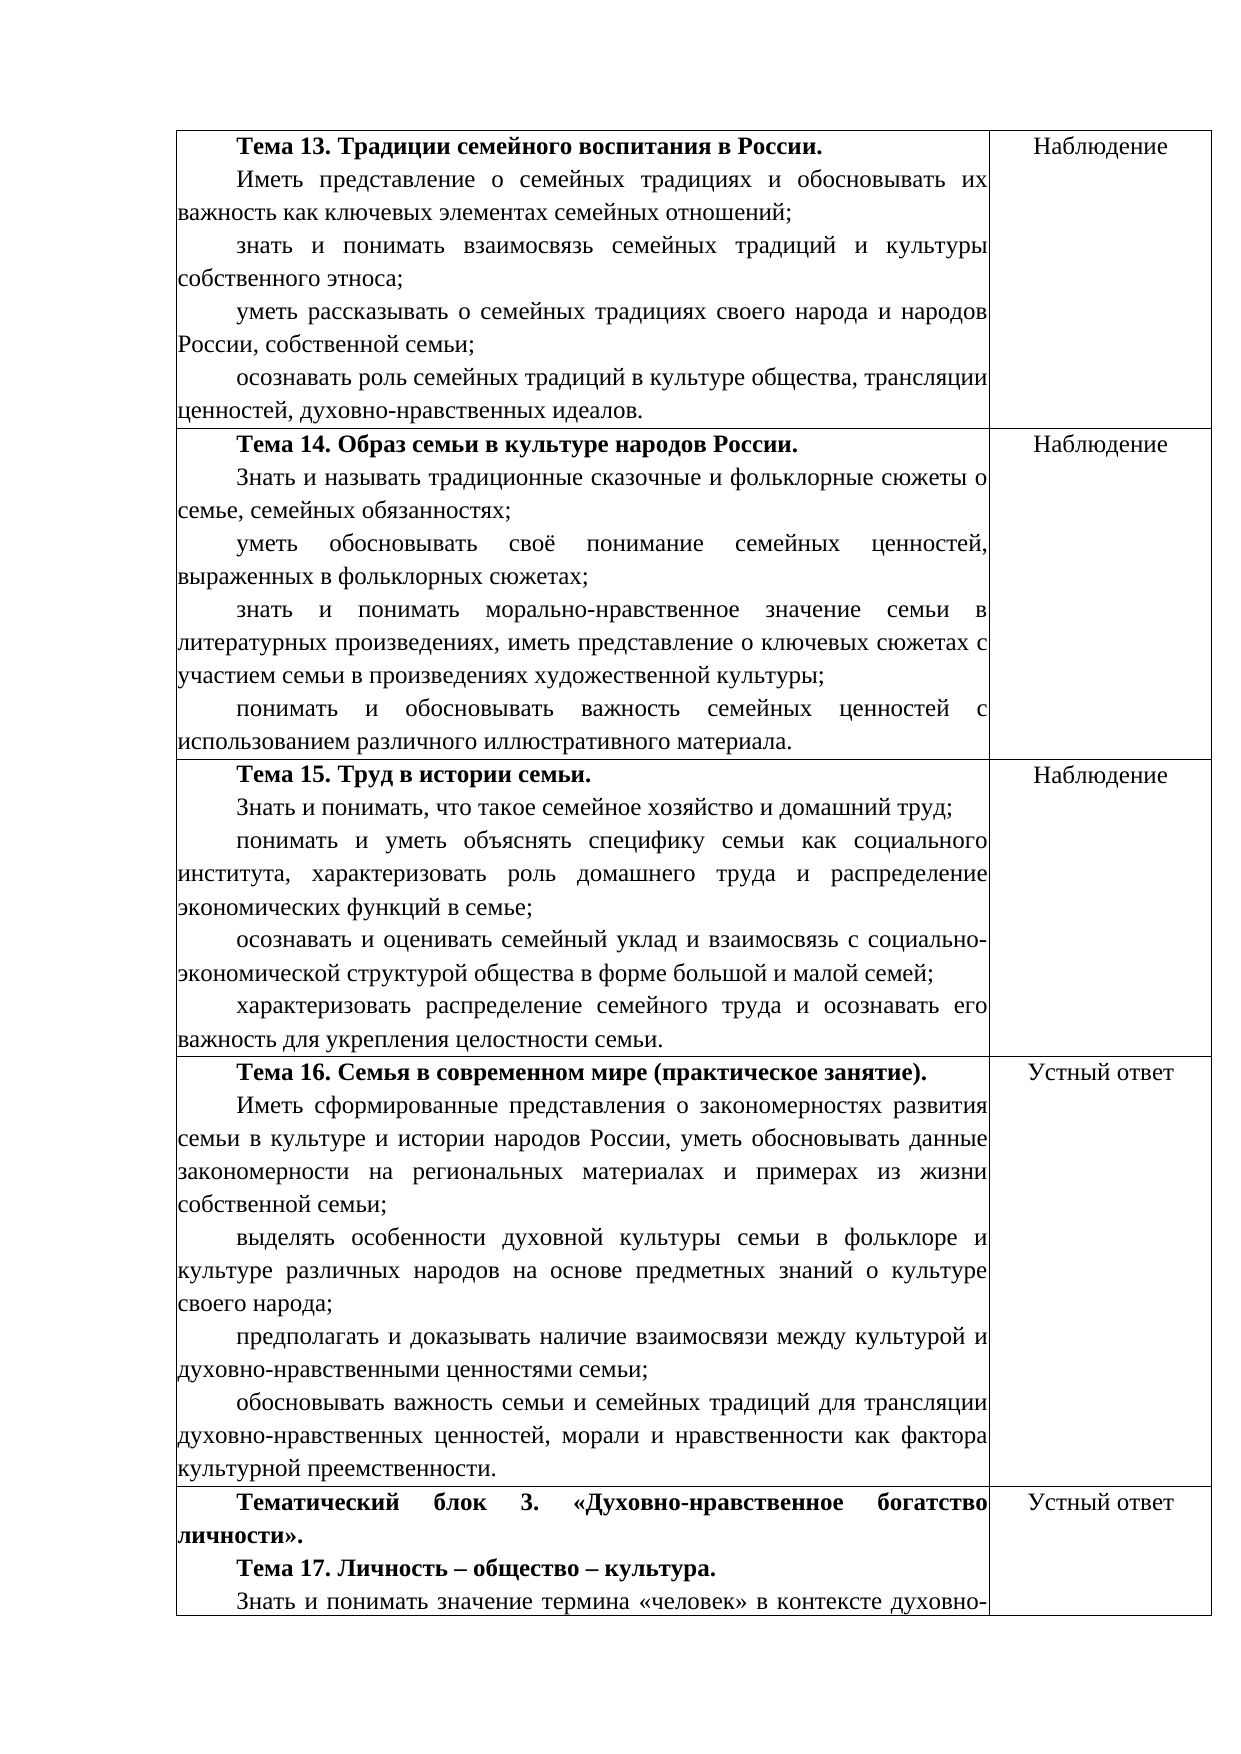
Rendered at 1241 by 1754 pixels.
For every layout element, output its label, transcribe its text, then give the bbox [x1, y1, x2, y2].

table_cell Тема 14. Образ семьи в культуре народов России. Знать и называть традиционные сказочные и фольклорные сюжеты о семье, семейных обязанностях; уметь обосновывать своё понимание семейных ценностей, выраженных в фольклорных сюжетах; знать и понимать морально-нравственное значение семьи в литературных произведениях, иметь представление о ключевых сюжетах с участием семьи в произведениях художественной культуры; понимать и обосновывать важность семейных ценностей с использованием различного иллюстративного материала. [177, 429, 989, 758]
table_cell Устный ответ [990, 1487, 1211, 1615]
table_cell Тема 16. Семья в современном мире (практическое занятие). Иметь сформированные представления о закономерностях развития семьи в культуре и истории народов России, уметь обосновывать данные закономерности на региональных материалах и примерах из жизни собственной семьи; выделять особенности духовной культуры семьи в фольклоре и культуре различных народов на основе предметных знаний о культуре своего народа; предполагать и доказывать наличие взаимосвязи между культурой и духовно-нравственными ценностями семьи; обосновывать важность семьи и семейных традиций для трансляции духовно-нравственных ценностей, морали и нравственности как фактора культурной преемственности. [177, 1057, 989, 1486]
table_cell Наблюдение [990, 760, 1211, 1056]
table_cell Наблюдение [990, 429, 1211, 758]
table_cell Тема 15. Труд в истории семьи. Знать и понимать, что такое семейное хозяйство и домашний труд; понимать и уметь объяснять специфику семьи как социального института, характеризовать роль домашнего труда и распределение экономических функций в семье; осознавать и оценивать семейный уклад и взаимосвязь с социально-экономической структурой общества в форме большой и малой семей; характеризовать распределение семейного труда и осознавать его важность для укрепления целостности семьи. [177, 760, 989, 1056]
table_cell Устный ответ [990, 1057, 1211, 1486]
table_cell Наблюдение [990, 131, 1211, 428]
table_cell Тема 13. Традиции семейного воспитания в России. Иметь представление о семейных традициях и обосновывать их важность как ключевых элементах семейных отношений; знать и понимать взаимосвязь семейных традиций и культуры собственного этноса; уметь рассказывать о семейных традициях своего народа и народов России, собственной семьи; осознавать роль семейных традиций в культуре общества, трансляции ценностей, духовно-нравственных идеалов. [177, 131, 989, 428]
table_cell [177, 1487, 989, 1615]
